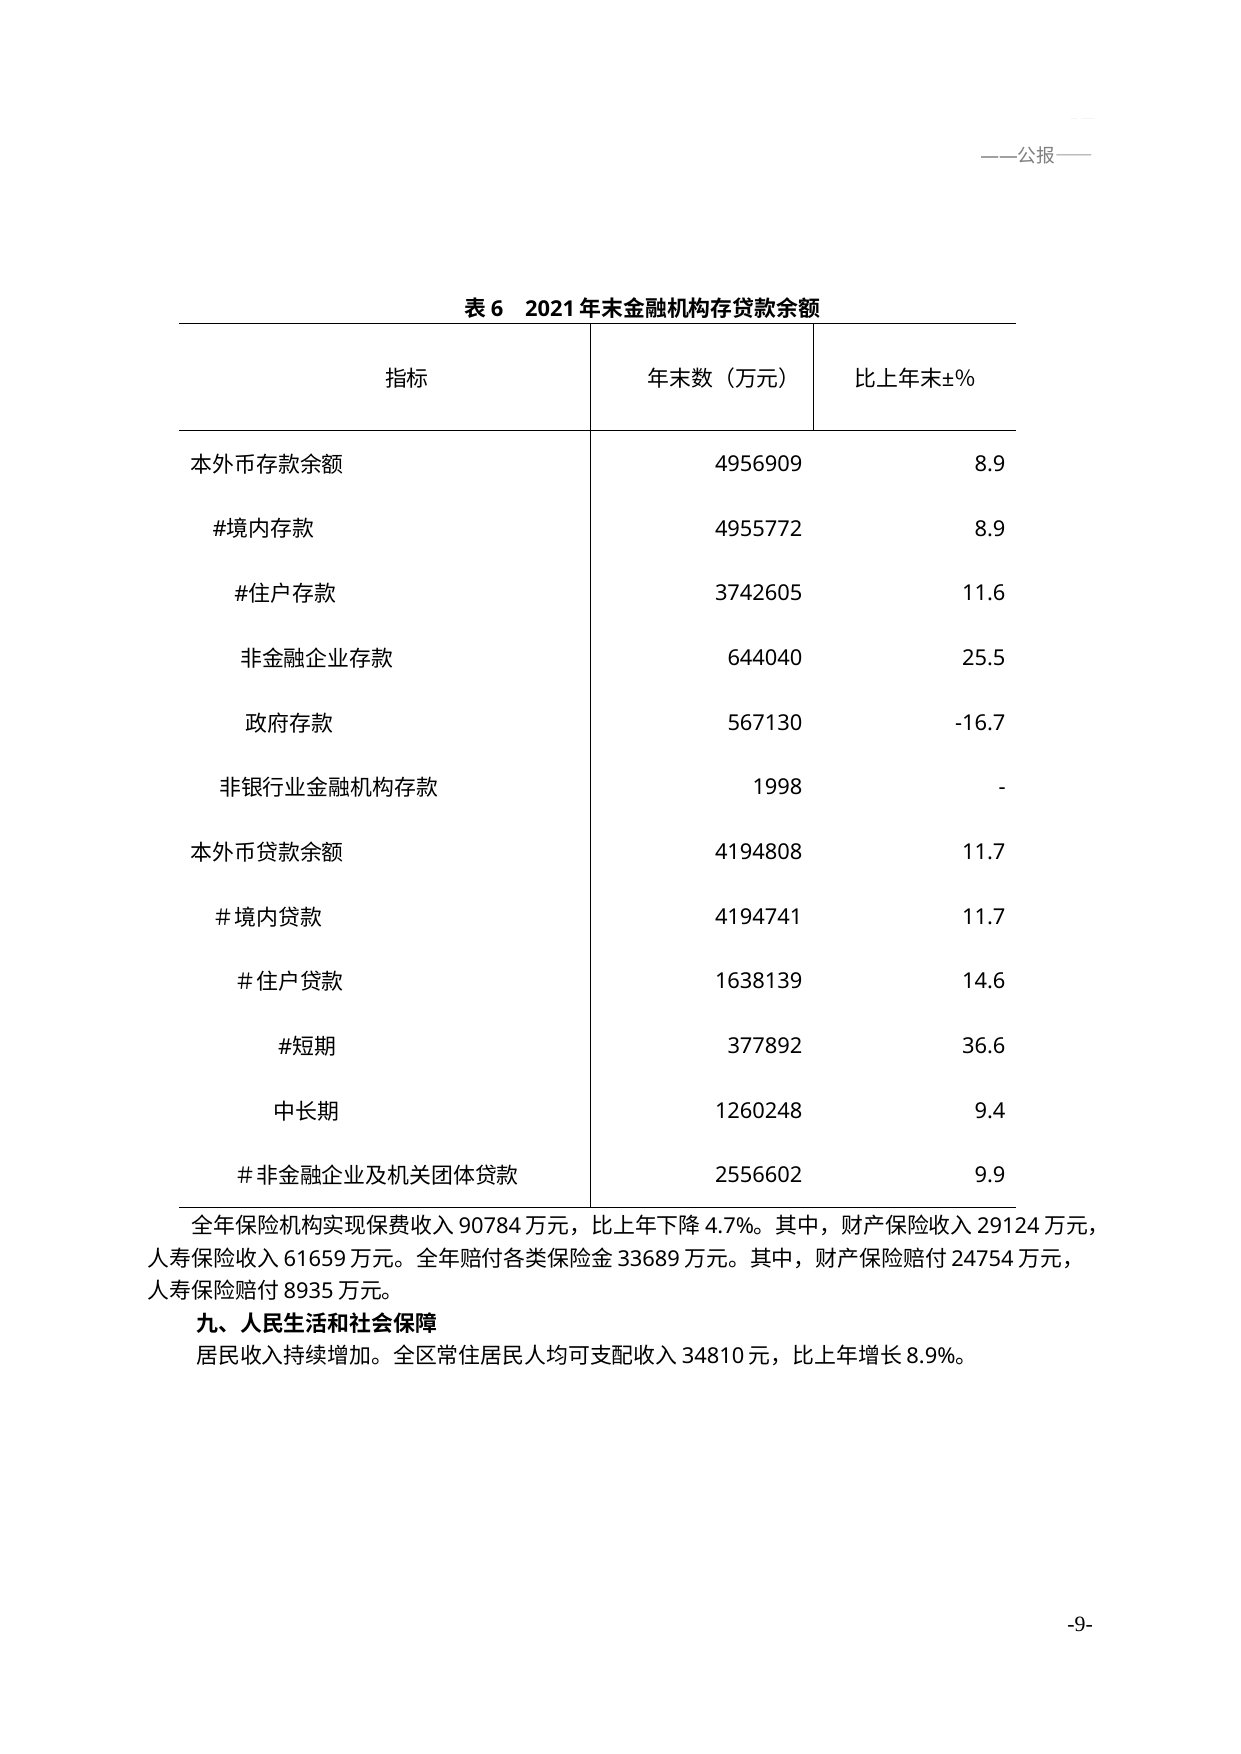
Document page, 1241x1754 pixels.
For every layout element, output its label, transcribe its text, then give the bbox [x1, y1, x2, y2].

table_cell 4194741 [591, 883, 813, 948]
table_cell 2556602 [591, 1142, 813, 1207]
table_cell 4956909 [591, 431, 813, 495]
table_cell 3742605 [591, 560, 813, 624]
table_cell 非银行业金融机构存款 [179, 754, 590, 818]
table_cell - [814, 754, 1016, 818]
table_cell #境内存款 [179, 495, 590, 560]
table_cell 1998 [591, 754, 813, 818]
table_cell ＃境内贷款 [179, 883, 590, 948]
table_cell 8.9 [814, 431, 1016, 495]
table_header 比上年末±％ [814, 324, 1016, 430]
table_cell 11.7 [814, 883, 1016, 948]
table_cell 377892 [591, 1013, 813, 1077]
text 居民收入持续增加。全区常住居民人均可支配收入34810元，比上年增长8.9%。 [152, 1338, 1088, 1370]
table_cell #短期 [179, 1013, 590, 1077]
table_cell 644040 [591, 625, 813, 689]
table_cell -16.7 [814, 689, 1016, 754]
text 全年保险机构实现保费收入90784万元，比上年下降4.7%。其中，财产保险收入29124万元，人寿保险收入61659万元。全年赔付各类保险金33689万元。其中，财产保险赔付24754万元，人寿保险赔付8935万元。 [148, 1208, 1092, 1305]
table_cell #住户存款 [179, 560, 590, 624]
table_cell 非金融企业存款 [179, 625, 590, 689]
table_cell ＃住户贷款 [179, 948, 590, 1013]
table_cell 1260248 [591, 1077, 813, 1142]
table_cell 本外币存款余额 [179, 431, 590, 495]
table_cell 本外币贷款余额 [179, 819, 590, 883]
table_cell 11.7 [814, 819, 1016, 883]
table_cell 14.6 [814, 948, 1016, 1013]
table_cell 4194808 [591, 819, 813, 883]
table_cell 567130 [591, 689, 813, 754]
table_cell 36.6 [814, 1013, 1016, 1077]
table_cell 政府存款 [179, 689, 590, 754]
table_header 指标 [179, 324, 590, 430]
table_cell 中长期 [179, 1077, 590, 1142]
table_cell ＃非金融企业及机关团体贷款 [179, 1142, 590, 1207]
table_cell 4955772 [591, 495, 813, 560]
table_cell 25.5 [814, 625, 1016, 689]
text 九、人民生活和社会保障 [152, 1305, 1088, 1338]
table_cell 11.6 [814, 560, 1016, 624]
text 表6 2021年末金融机构存贷款余额 [148, 290, 1092, 323]
table_header 年末数（万元） [591, 324, 813, 430]
table_cell 1638139 [591, 948, 813, 1013]
table_cell 8.9 [814, 495, 1016, 560]
table_cell 9.9 [814, 1142, 1016, 1207]
table_cell 9.4 [814, 1077, 1016, 1142]
